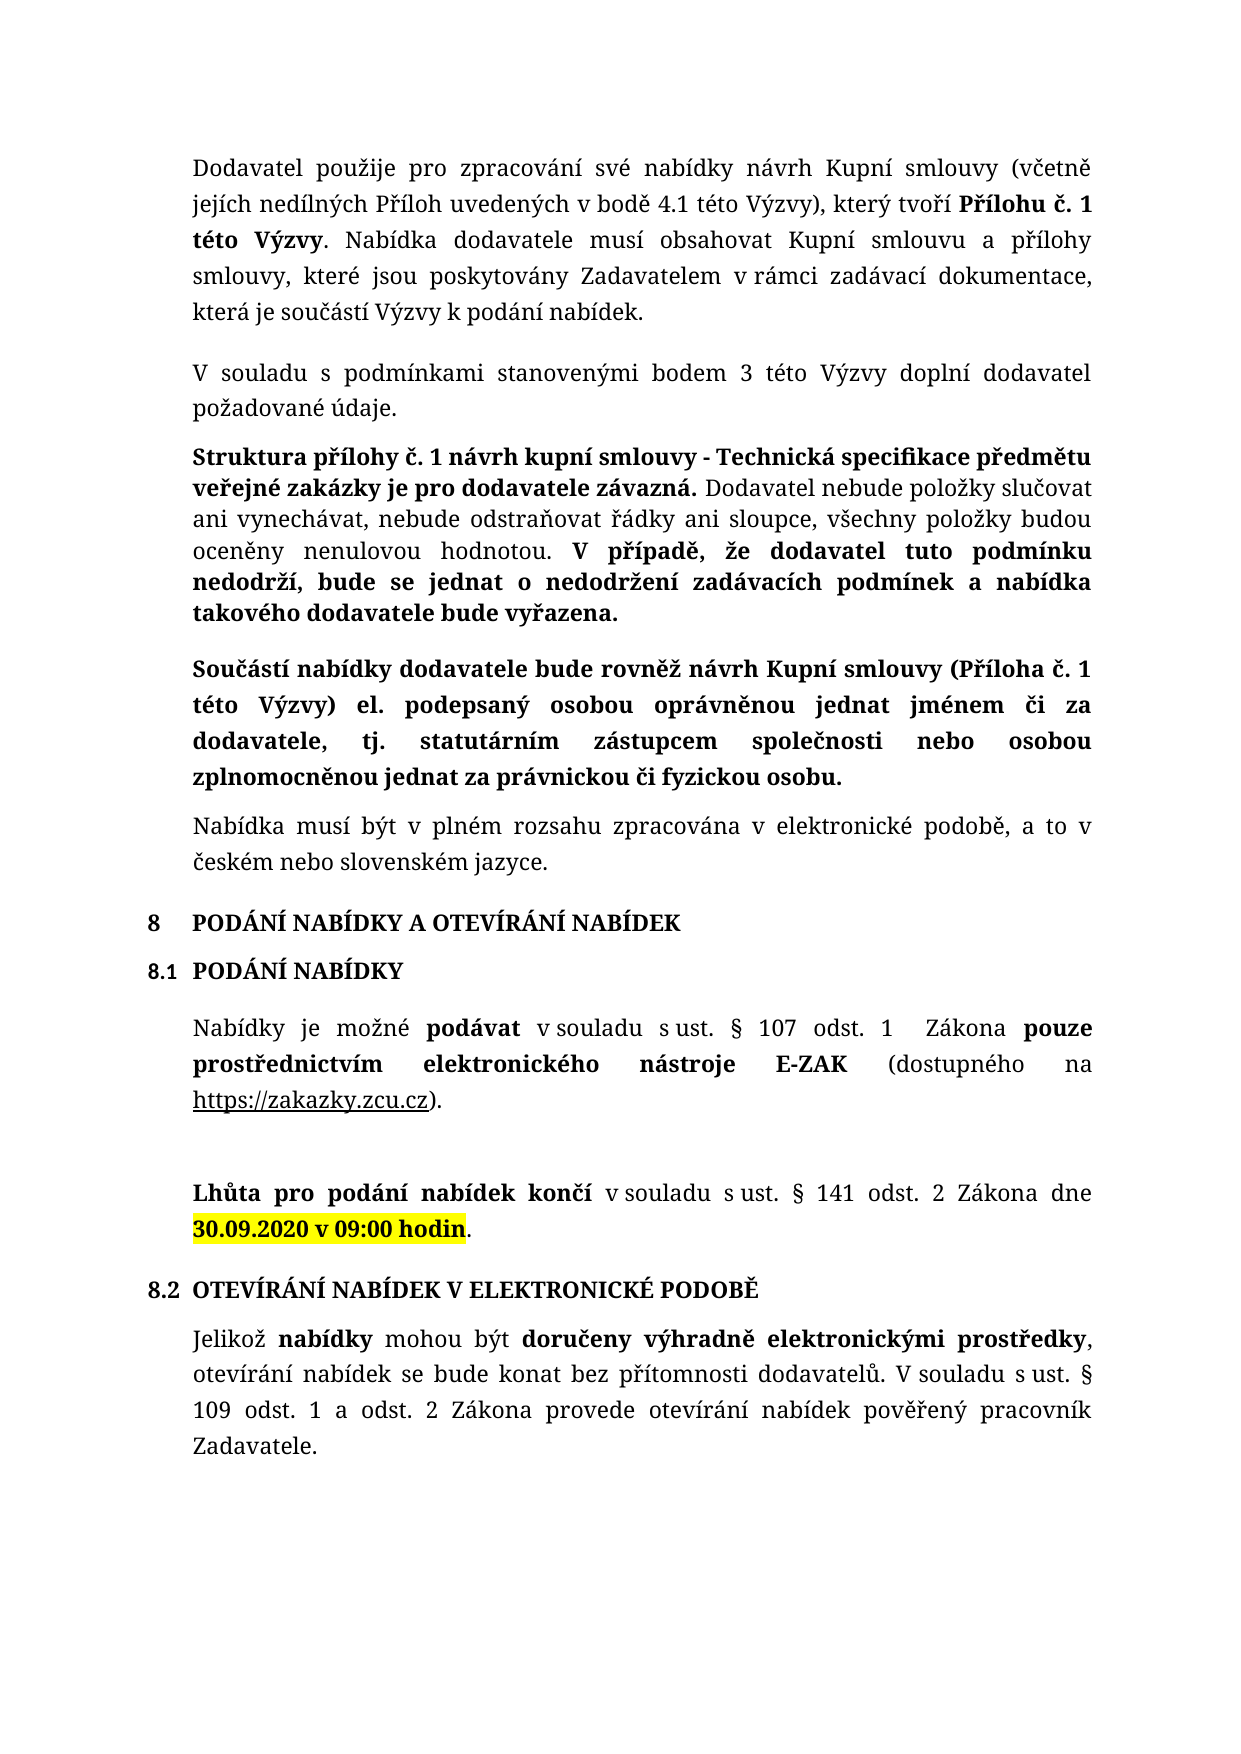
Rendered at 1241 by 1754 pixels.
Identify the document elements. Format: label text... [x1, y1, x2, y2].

text Nabídka musí být v plném rozsahu zpracována v elektronické podobě, a to v českém nebo slovenském jazyce. [193, 809, 1093, 877]
text Nabídky je možné podávat v souladu s ust. § 107 odst. 1 Zákona pouze prostřednictvím elektronického nástroje E-ZAK (dostupného na https://zakazky.zcu.cz). [193, 1012, 1093, 1115]
text Dodavatel použije pro zpracování své nabídky návrh Kupní smlouvy (včetně jejích nedílných Příloh uvedených v bodě 4.1 této Výzvy), který tvoří Přílohu č. 1 této Výzvy. Nabídka dodavatele musí obsahovat Kupní smlouvu a přílohy smlouvy, které jsou poskytovány Zadavatelem v rámci zadávací dokumentace, která je součástí Výzvy k podání nabídek. [192, 152, 1093, 327]
text Součástí nabídky dodavatele bude rovněž návrh Kupní smlouvy (Příloha č. 1 této Výzvy) el. podepsaný osobou oprávněnou jednat jménem či za dodavatele, tj. statutárním zástupcem společnosti nebo osobou zplnomocněnou jednat za právnickou či fyzickou osobu. [192, 653, 1093, 792]
text 8.1 PODÁNÍ NABÍDKY [148, 955, 1093, 986]
subtitle 8 PODÁNÍ NABÍDKY A OTEVÍRÁNÍ NABÍDEK [147, 906, 1093, 938]
text Lhůta pro podání nabídek končí v souladu s ust. § 141 odst. 2 Zákona dne 30.09.2020 v 09:00 hodin. [193, 1177, 1093, 1244]
subtitle 8.2 OTEVÍRÁNÍ NABÍDEK V ELEKTRONICKÉ PODOBĚ [148, 1274, 1093, 1305]
text Jelikož nabídky mohou být doručeny výhradně elektronickými prostředky, otevírání nabídek se bude konat bez přítomnosti dodavatelů. V souladu s ust. § 109 odst. 1 a odst. 2 Zákona provede otevírání nabídek pověřený pracovník Zadavatele. [193, 1322, 1093, 1462]
text V souladu s podmínkami stanovenými bodem 3 této Výzvy doplní dodavatel požadované údaje. [192, 356, 1093, 424]
text Struktura přílohy č. 1 návrh kupní smlouvy - Technická specifikace předmětu veřejné zakázky je pro dodavatele závazná. Dodavatel nebude položky slučovat ani vynechávat, nebude odstraňovat řádky ani sloupce, všechny položky budou oceněny nenulovou hodnotou. V případě, že dodavatel tuto podmínku nedodrží, bude se jednat o nedodržení zadávacích podmínek a nabídka takového dodavatele bude vyřazena. [192, 441, 1093, 628]
